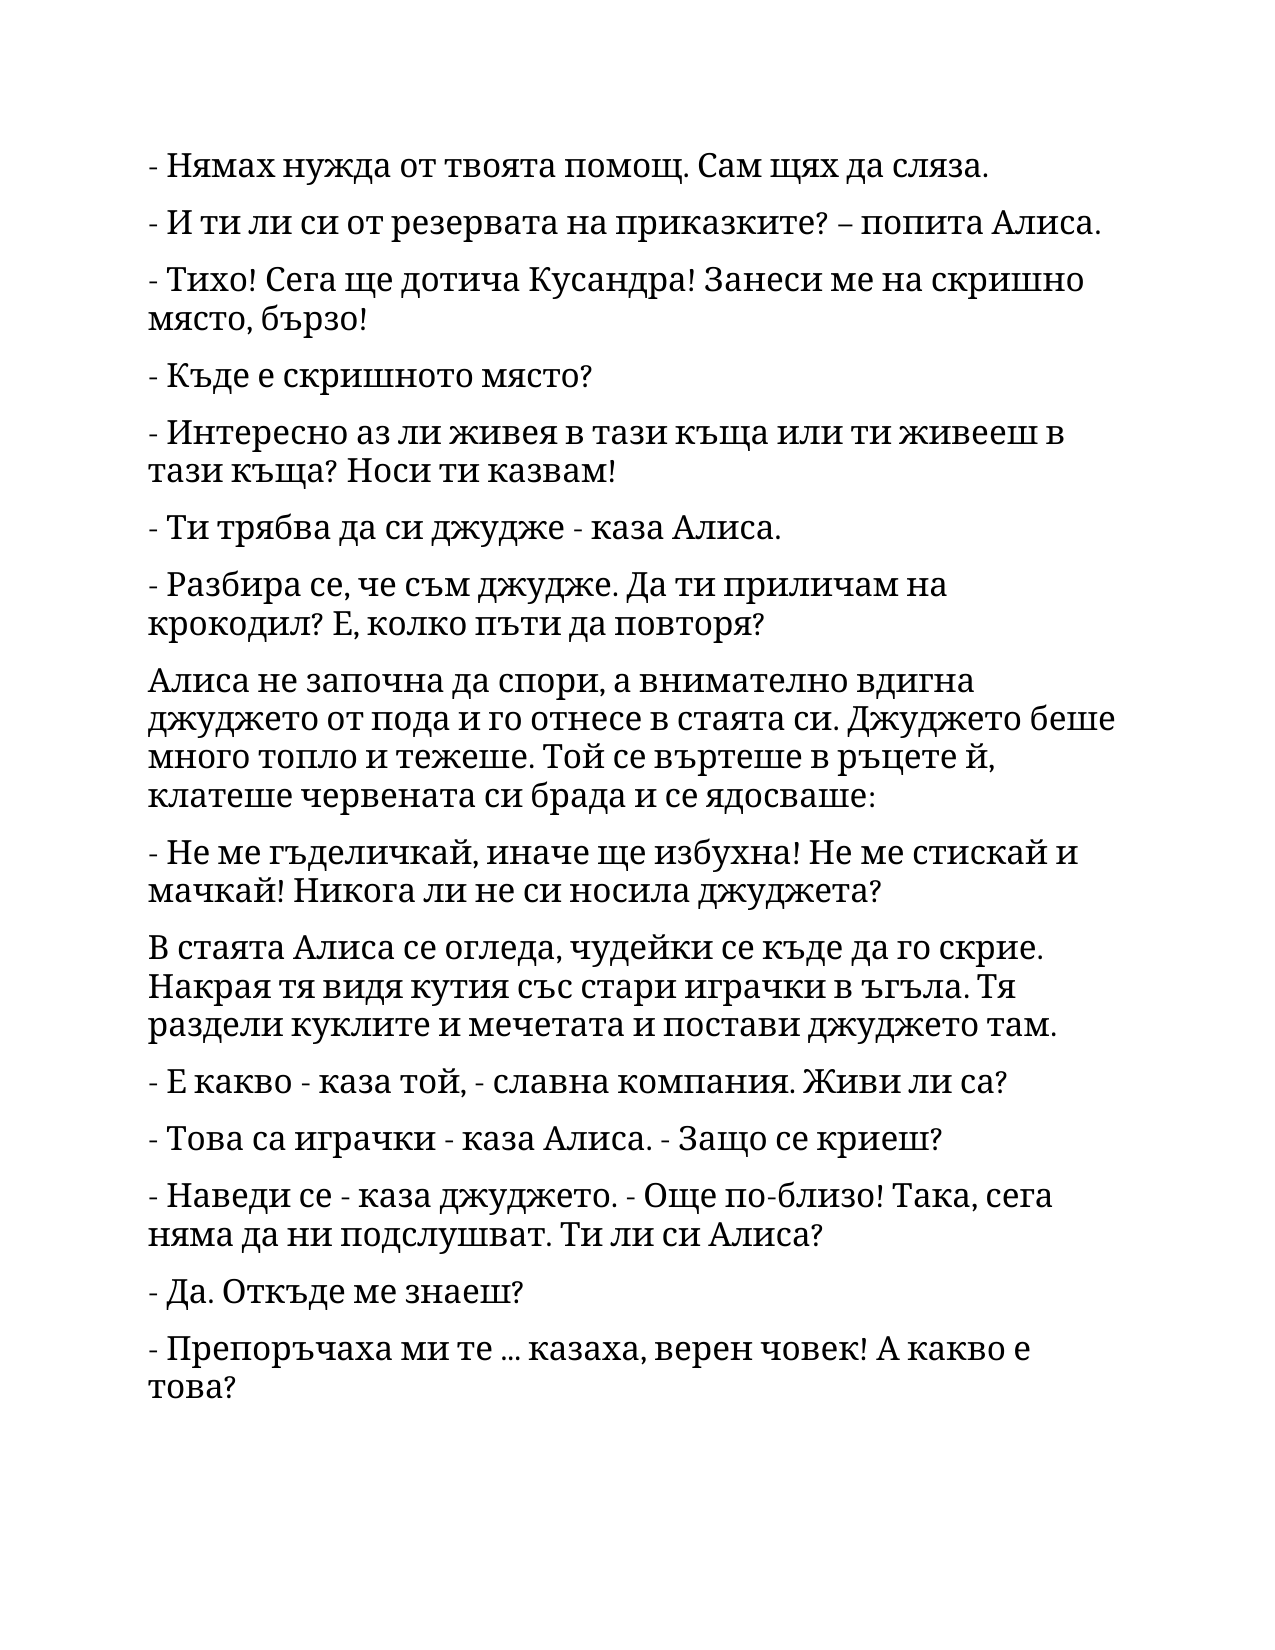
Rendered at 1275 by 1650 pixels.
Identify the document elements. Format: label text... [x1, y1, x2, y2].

text - Нямах нужда от твоята помощ. Сам щях да сляза. [148, 148, 1127, 186]
text - Разбира се, че съм джудже. Да ти приличам на крокодил? Е, колко пъти да повторя? [148, 567, 1127, 643]
text В стаята Алиса се огледа, чудейки се къде да го скрие. Накрая тя видя кутия със стари играчки в ъгъла. Тя раздели куклите и мечетата и постави джуджето там. [148, 930, 1127, 1045]
text - Ти трябва да си джудже - каза Алиса. [148, 510, 1127, 548]
text Алиса не започна да спори, а внимателно вдигна джуджето от пода и го отнесе в стаята си. Джуджето беше много топло и тежеше. Той се въртеше в ръцете й, клатеше червената си брада и се ядосваше: [148, 662, 1127, 816]
text - И ти ли си от резервата на приказките? – попита Алиса. [148, 205, 1127, 243]
text - Тихо! Сега ще дотича Кусандра! Занеси ме на скришно място, бързо! [148, 262, 1127, 338]
text - Наведи се - каза джуджето. - Още по-близо! Така, сега няма да ни подслушват. Ти ли си Алиса? [148, 1178, 1127, 1254]
text - Препоръчаха ми те ... казаха, верен човек! А какво е това? [148, 1330, 1127, 1407]
text - Не ме гъделичкай, иначе ще избухна! Не ме стискай и мачкай! Никога ли не си носила джуджета? [148, 834, 1127, 911]
text - Това са играчки - каза Алиса. - Защо се криеш? [148, 1121, 1127, 1159]
text - Къде е скришното място? [148, 357, 1127, 396]
text - Да. Откъде ме знаеш? [148, 1273, 1127, 1311]
text - Интересно аз ли живея в тази къща или ти живееш в тази къща? Носи ти казвам! [148, 414, 1127, 491]
text - Е какво - каза той, - славна компания. Живи ли са? [148, 1063, 1127, 1102]
